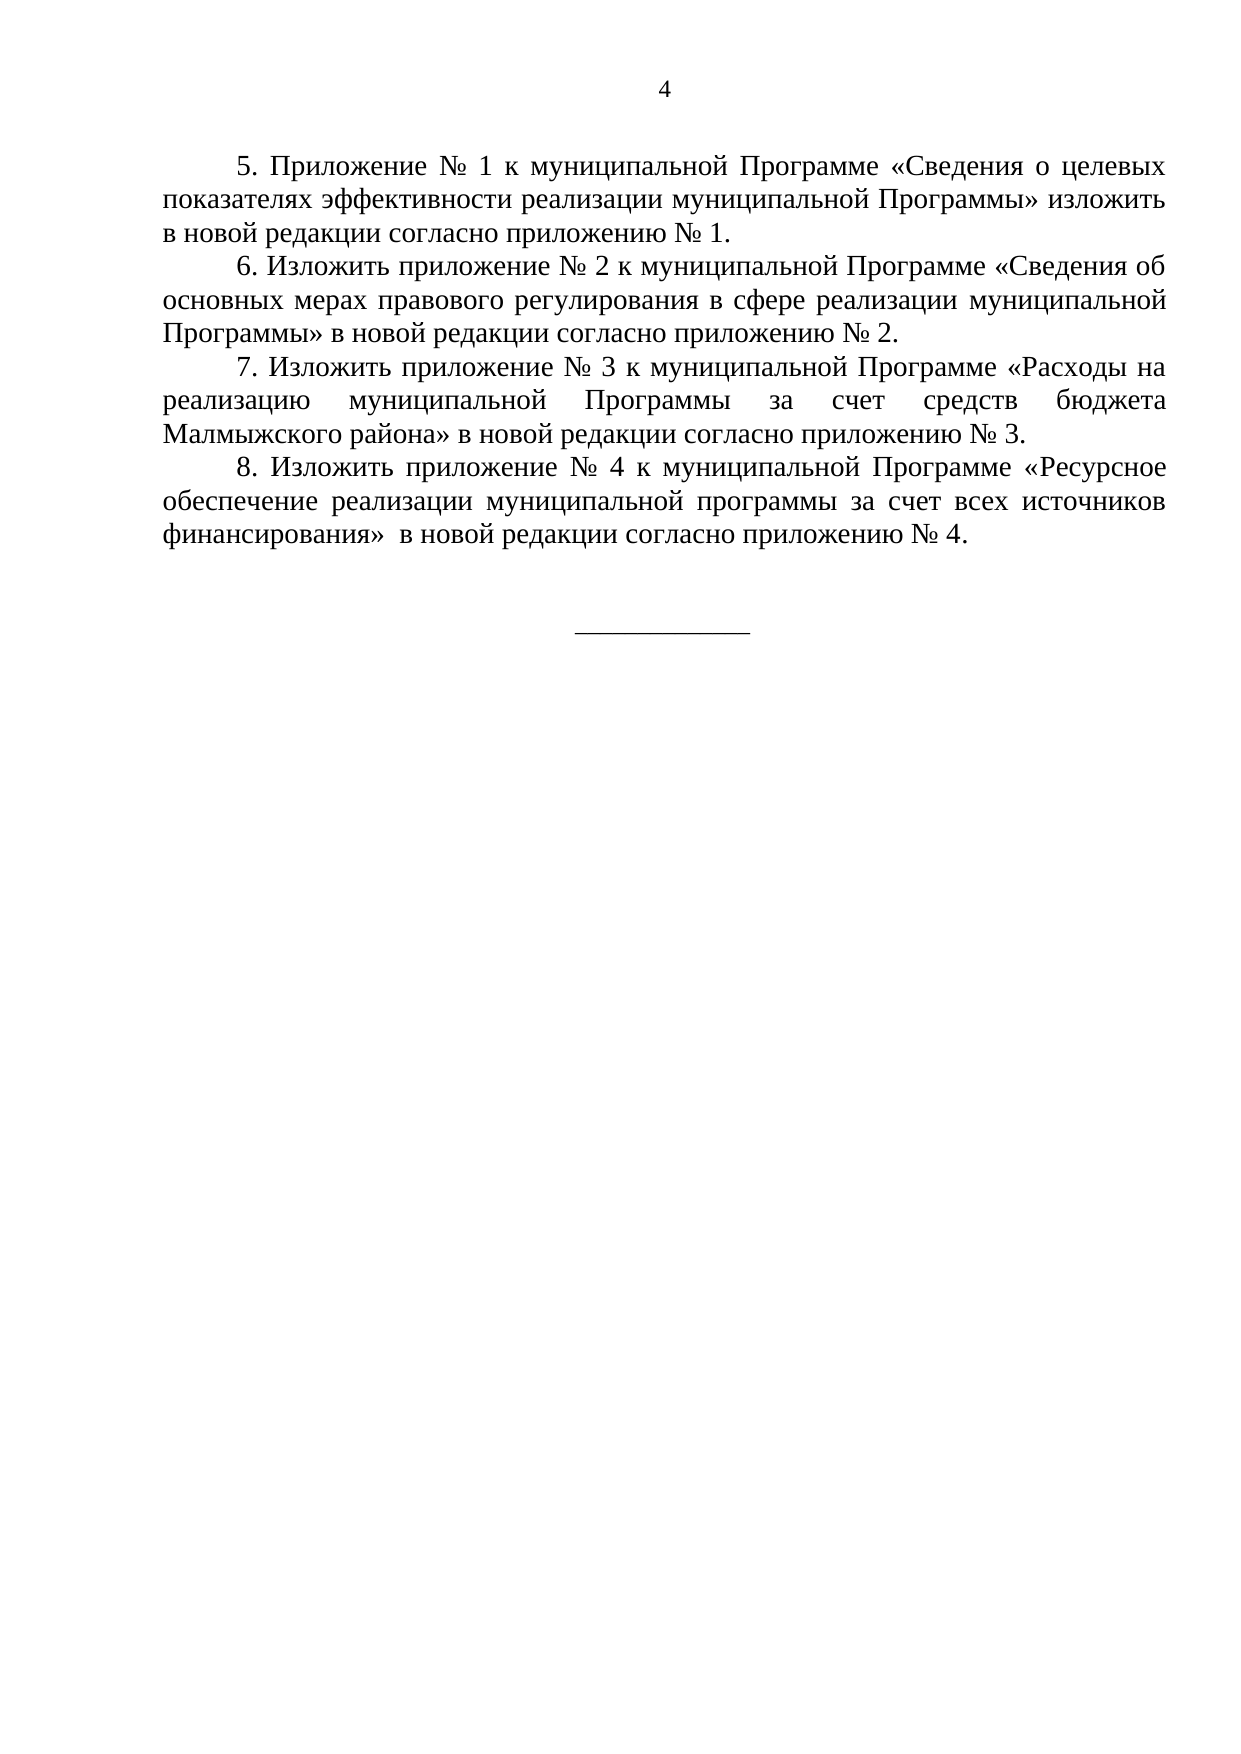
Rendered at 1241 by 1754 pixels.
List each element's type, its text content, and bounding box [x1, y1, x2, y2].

text 5. Приложение № 1 к муниципальной Программе «Сведения о целевых показателях эффективности реализации муниципальной Программы» изложить в новой редакции согласно приложению № 1. [162, 148, 1167, 248]
text ______________ [162, 608, 1167, 636]
text 8. Изложить приложение № 4 к муниципальной Программе «Ресурсное обеспечение реализации муниципальной программы за счет всех источников финансирования» в новой редакции согласно приложению № 4. [162, 449, 1167, 550]
text 6. Изложить приложение № 2 к муниципальной Программе «Сведения об основных мерах правового регулирования в сфере реализации муниципальной Программы» в новой редакции согласно приложению № 2. [162, 248, 1167, 349]
text 7. Изложить приложение № 3 к муниципальной Программе «Расходы на реализацию муниципальной Программы за счет средств бюджета Малмыжского района» в новой редакции согласно приложению № 3. [162, 349, 1167, 449]
